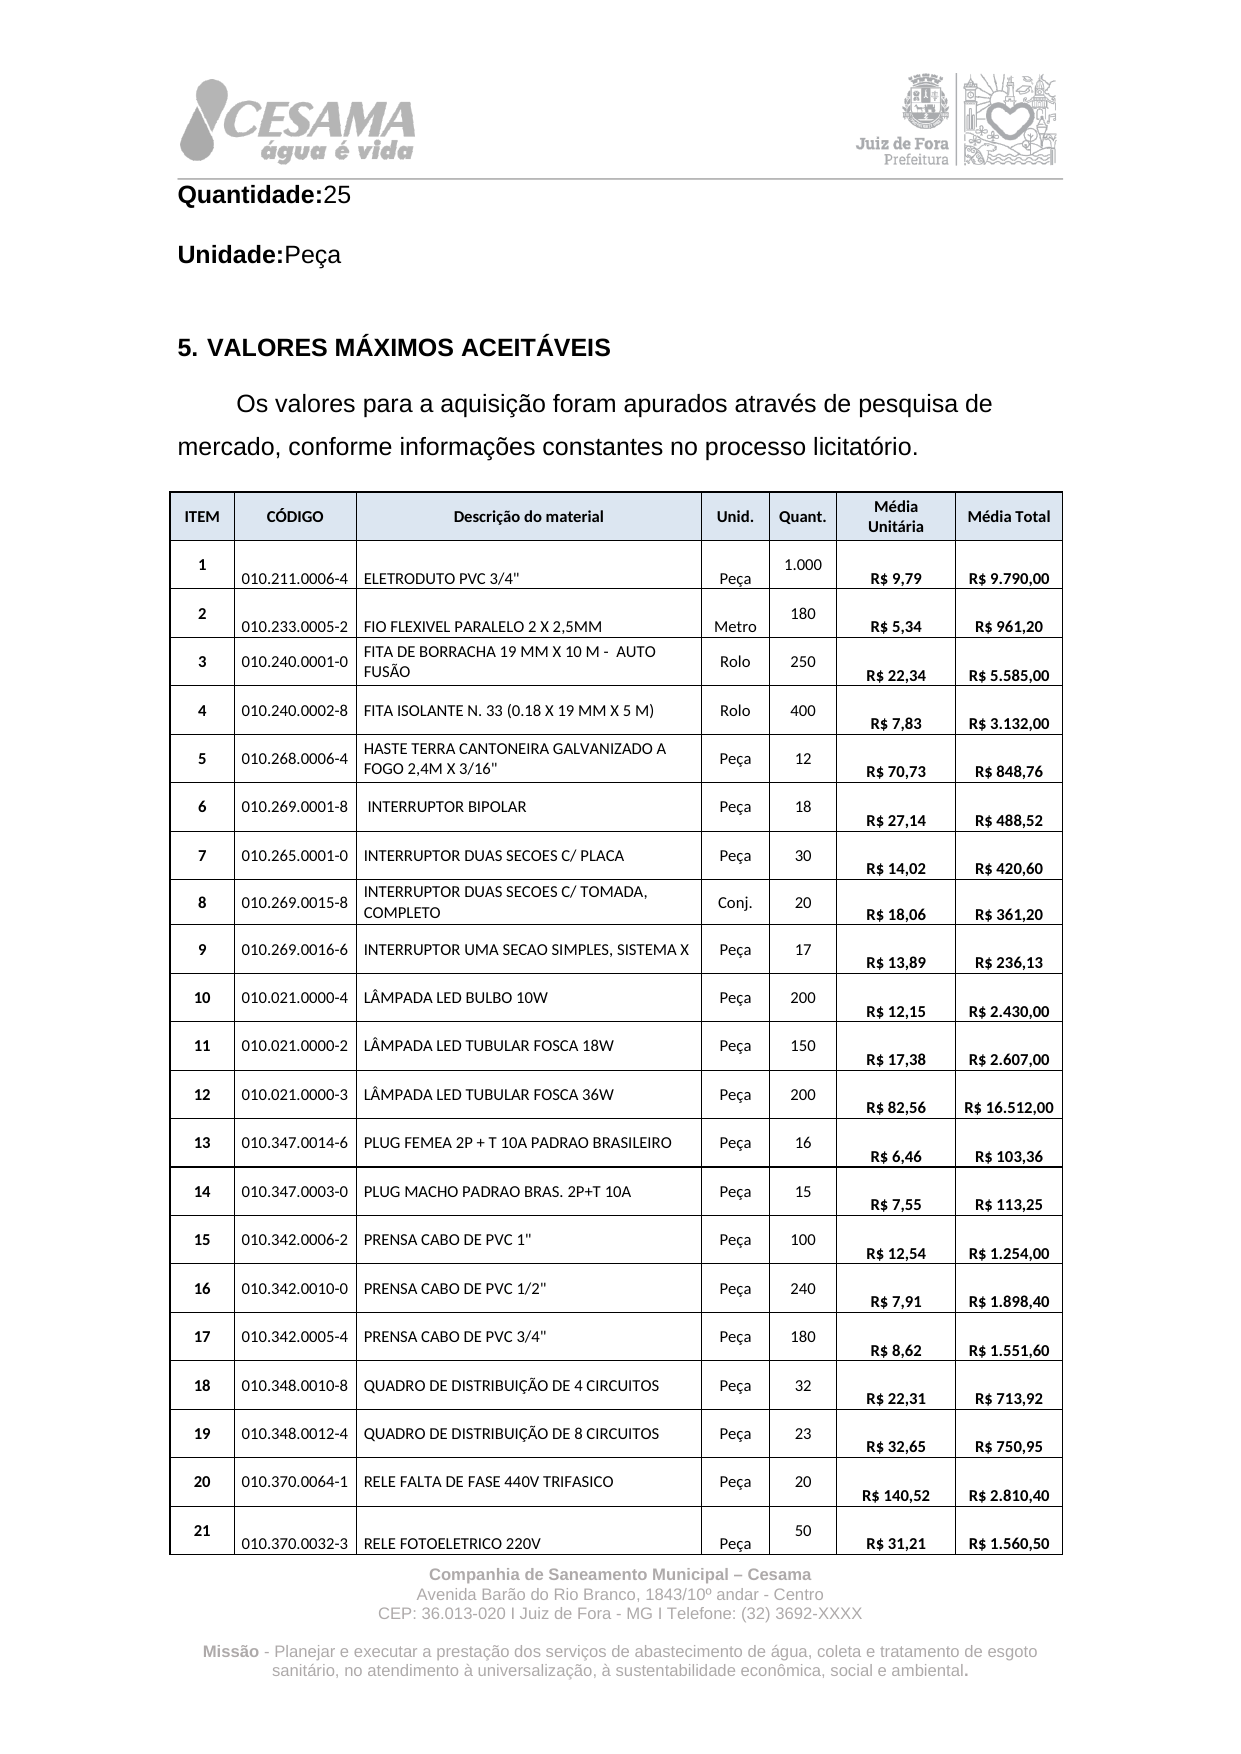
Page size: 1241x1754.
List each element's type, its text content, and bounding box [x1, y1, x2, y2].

table_cell Peça [702, 1410, 769, 1457]
table_cell Peça [702, 783, 769, 831]
table_cell 010.342.0006-2 [235, 1216, 356, 1263]
table_cell R$ 848,76 [956, 735, 1062, 782]
table_cell 010.021.0000-3 [235, 1071, 356, 1118]
table_cell 16 [171, 1264, 234, 1312]
table_cell ELETRODUTO PVC 3/4" [357, 541, 701, 588]
table_cell 100 [770, 1216, 836, 1263]
table_cell 20 [770, 880, 836, 924]
table_cell R$ 9.790,00 [956, 541, 1062, 588]
table_cell Peça [702, 1361, 769, 1409]
table_cell Peça [702, 1168, 769, 1215]
table_cell 32 [770, 1361, 836, 1409]
table_cell 010.269.0016-6 [235, 925, 356, 973]
table_cell R$ 2.810,40 [956, 1458, 1062, 1506]
table_cell R$ 17,38 [837, 1022, 955, 1069]
table_cell 010.342.0010-0 [235, 1264, 356, 1312]
table_cell 010.348.0012-4 [235, 1410, 356, 1457]
table_cell 010.265.0001-0 [235, 832, 356, 879]
table_cell RELE FOTOELETRICO 220V [357, 1507, 701, 1554]
table_cell INTERRUPTOR UMA SECAO SIMPLES, SISTEMA X [357, 925, 701, 973]
table_cell R$ 750,95 [956, 1410, 1062, 1457]
table_cell Peça [702, 1264, 769, 1312]
table_cell 010.240.0002-8 [235, 686, 356, 734]
table_cell R$ 113,25 [956, 1168, 1062, 1215]
table_cell Peça [702, 1313, 769, 1360]
table_cell INTERRUPTOR DUAS SECOES C/ PLACA [357, 832, 701, 879]
table_cell R$ 7,91 [837, 1264, 955, 1312]
table_cell Peça [702, 1071, 769, 1118]
table_header Média Unitária [837, 493, 955, 540]
table_cell 010.021.0000-2 [235, 1022, 356, 1069]
table_header Quant. [770, 493, 836, 540]
table_cell 2 [171, 589, 234, 637]
table_cell R$ 5,34 [837, 589, 955, 637]
table_header Média Total [956, 493, 1062, 540]
table_cell PLUG FEMEA 2P + T 10A PADRAO BRASILEIRO [357, 1119, 701, 1166]
table_cell Peça [702, 1022, 769, 1069]
table_cell R$ 1.254,00 [956, 1216, 1062, 1263]
table_cell Peça [702, 1119, 769, 1166]
table_cell LÂMPADA LED TUBULAR FOSCA 18W [357, 1022, 701, 1069]
table_cell 180 [770, 589, 836, 637]
table_cell Peça [702, 1458, 769, 1506]
table_header Unid. [702, 493, 769, 540]
table_cell R$ 22,34 [837, 638, 955, 685]
table_cell R$ 6,46 [837, 1119, 955, 1166]
table_cell PRENSA CABO DE PVC 3/4" [357, 1313, 701, 1360]
table_cell Peça [702, 735, 769, 782]
table_cell 5 [171, 735, 234, 782]
table_cell 200 [770, 974, 836, 1021]
table_cell 010.348.0010-8 [235, 1361, 356, 1409]
table_cell FITA DE BORRACHA 19 MM X 10 M - AUTO FUSÃO [357, 638, 701, 685]
table_cell 50 [770, 1507, 836, 1554]
table_cell 9 [171, 925, 234, 973]
picture [177, 73, 1064, 180]
table_cell 010.233.0005-2 [235, 589, 356, 637]
table_cell R$ 3.132,00 [956, 686, 1062, 734]
table_cell 16 [770, 1119, 836, 1166]
table_cell R$ 1.560,50 [956, 1507, 1062, 1554]
table_cell 21 [171, 1507, 234, 1554]
table_cell R$ 13,89 [837, 925, 955, 973]
table_cell 010.370.0032-3 [235, 1507, 356, 1554]
text Unidade:Peça [177, 240, 1063, 268]
table_cell R$ 420,60 [956, 832, 1062, 879]
table_cell 13 [171, 1119, 234, 1166]
table_cell R$ 14,02 [837, 832, 955, 879]
table_cell PRENSA CABO DE PVC 1/2" [357, 1264, 701, 1312]
table_cell 30 [770, 832, 836, 879]
table_cell 010.211.0006-4 [235, 541, 356, 588]
table_cell 1 [171, 541, 234, 588]
text Quantidade:25 [177, 180, 1063, 209]
table_cell R$ 82,56 [837, 1071, 955, 1118]
table_cell Peça [702, 1216, 769, 1263]
table_cell R$ 7,55 [837, 1168, 955, 1215]
table_cell 010.342.0005-4 [235, 1313, 356, 1360]
table_cell R$ 16.512,00 [956, 1071, 1062, 1118]
table_cell 17 [770, 925, 836, 973]
table_cell R$ 2.430,00 [956, 974, 1062, 1021]
table_cell 250 [770, 638, 836, 685]
table_cell R$ 12,54 [837, 1216, 955, 1263]
table_cell HASTE TERRA CANTONEIRA GALVANIZADO A FOGO 2,4M X 3/16" [357, 735, 701, 782]
table_cell PLUG MACHO PADRAO BRAS. 2P+T 10A [357, 1168, 701, 1215]
table_cell 010.370.0064-1 [235, 1458, 356, 1506]
table_cell INTERRUPTOR BIPOLAR [357, 783, 701, 831]
table_cell R$ 1.551,60 [956, 1313, 1062, 1360]
table_cell R$ 103,36 [956, 1119, 1062, 1166]
table_cell RELE FALTA DE FASE 440V TRIFASICO [357, 1458, 701, 1506]
table_cell R$ 18,06 [837, 880, 955, 924]
table_cell PRENSA CABO DE PVC 1" [357, 1216, 701, 1263]
table_cell Rolo [702, 638, 769, 685]
table_cell 18 [770, 783, 836, 831]
table_cell R$ 488,52 [956, 783, 1062, 831]
table_cell Metro [702, 589, 769, 637]
table_cell FIO FLEXIVEL PARALELO 2 X 2,5MM [357, 589, 701, 637]
table_cell Peça [702, 974, 769, 1021]
table_cell 010.347.0014-6 [235, 1119, 356, 1166]
table_header CÓDIGO [235, 493, 356, 540]
table_cell 400 [770, 686, 836, 734]
table_cell Peça [702, 541, 769, 588]
table_cell 20 [171, 1458, 234, 1506]
table_cell R$ 5.585,00 [956, 638, 1062, 685]
table_cell R$ 22,31 [837, 1361, 955, 1409]
table_cell 200 [770, 1071, 836, 1118]
table_cell R$ 12,15 [837, 974, 955, 1021]
table_cell 7 [171, 832, 234, 879]
table_cell 8 [171, 880, 234, 924]
table_cell R$ 9,79 [837, 541, 955, 588]
table_cell R$ 8,62 [837, 1313, 955, 1360]
table_cell 14 [171, 1168, 234, 1215]
table_cell 010.269.0015-8 [235, 880, 356, 924]
table_cell Rolo [702, 686, 769, 734]
table_cell LÂMPADA LED TUBULAR FOSCA 36W [357, 1071, 701, 1118]
table_cell 1.000 [770, 541, 836, 588]
table_cell R$ 7,83 [837, 686, 955, 734]
table_cell 4 [171, 686, 234, 734]
table_cell INTERRUPTOR DUAS SECOES C/ TOMADA, COMPLETO [357, 880, 701, 924]
table_cell 010.268.0006-4 [235, 735, 356, 782]
table_cell 150 [770, 1022, 836, 1069]
table_cell 15 [770, 1168, 836, 1215]
table_cell 12 [171, 1071, 234, 1118]
table_cell Peça [702, 1507, 769, 1554]
table_cell R$ 140,52 [837, 1458, 955, 1506]
table_cell 010.021.0000-4 [235, 974, 356, 1021]
table_cell 6 [171, 783, 234, 831]
text Os valores para a aquisição foram apurados através de pesquisa de mercado, conforme informações constantes no processo licitatório. [177, 388, 1063, 460]
table_cell 11 [171, 1022, 234, 1069]
table_cell 010.269.0001-8 [235, 783, 356, 831]
table_cell Conj. [702, 880, 769, 924]
table_cell QUADRO DE DISTRIBUIÇÃO DE 8 CIRCUITOS [357, 1410, 701, 1457]
table_cell R$ 961,20 [956, 589, 1062, 637]
table_cell R$ 361,20 [956, 880, 1062, 924]
table_header ITEM [171, 493, 234, 540]
table_cell 19 [171, 1410, 234, 1457]
table_cell 18 [171, 1361, 234, 1409]
table_cell 010.347.0003-0 [235, 1168, 356, 1215]
table_cell QUADRO DE DISTRIBUIÇÃO DE 4 CIRCUITOS [357, 1361, 701, 1409]
table_cell 3 [171, 638, 234, 685]
table_cell 23 [770, 1410, 836, 1457]
table_cell 010.240.0001-0 [235, 638, 356, 685]
table_cell 20 [770, 1458, 836, 1506]
table_cell 15 [171, 1216, 234, 1263]
table_cell 180 [770, 1313, 836, 1360]
table_header Descrição do material [357, 493, 701, 540]
table_cell 17 [171, 1313, 234, 1360]
table_cell Peça [702, 832, 769, 879]
table_cell R$ 236,13 [956, 925, 1062, 973]
table_cell R$ 32,65 [837, 1410, 955, 1457]
list VALORES MÁXIMOS ACEITÁVEIS [177, 333, 1063, 362]
table_cell LÂMPADA LED BULBO 10W [357, 974, 701, 1021]
table_cell R$ 2.607,00 [956, 1022, 1062, 1069]
table_cell FITA ISOLANTE N. 33 (0.18 X 19 MM X 5 M) [357, 686, 701, 734]
table_cell 10 [171, 974, 234, 1021]
table_cell R$ 1.898,40 [956, 1264, 1062, 1312]
table_cell R$ 27,14 [837, 783, 955, 831]
table_cell R$ 713,92 [956, 1361, 1062, 1409]
table_cell R$ 70,73 [837, 735, 955, 782]
table_cell 240 [770, 1264, 836, 1312]
table_cell 12 [770, 735, 836, 782]
table_cell R$ 31,21 [837, 1507, 955, 1554]
table_cell Peça [702, 925, 769, 973]
